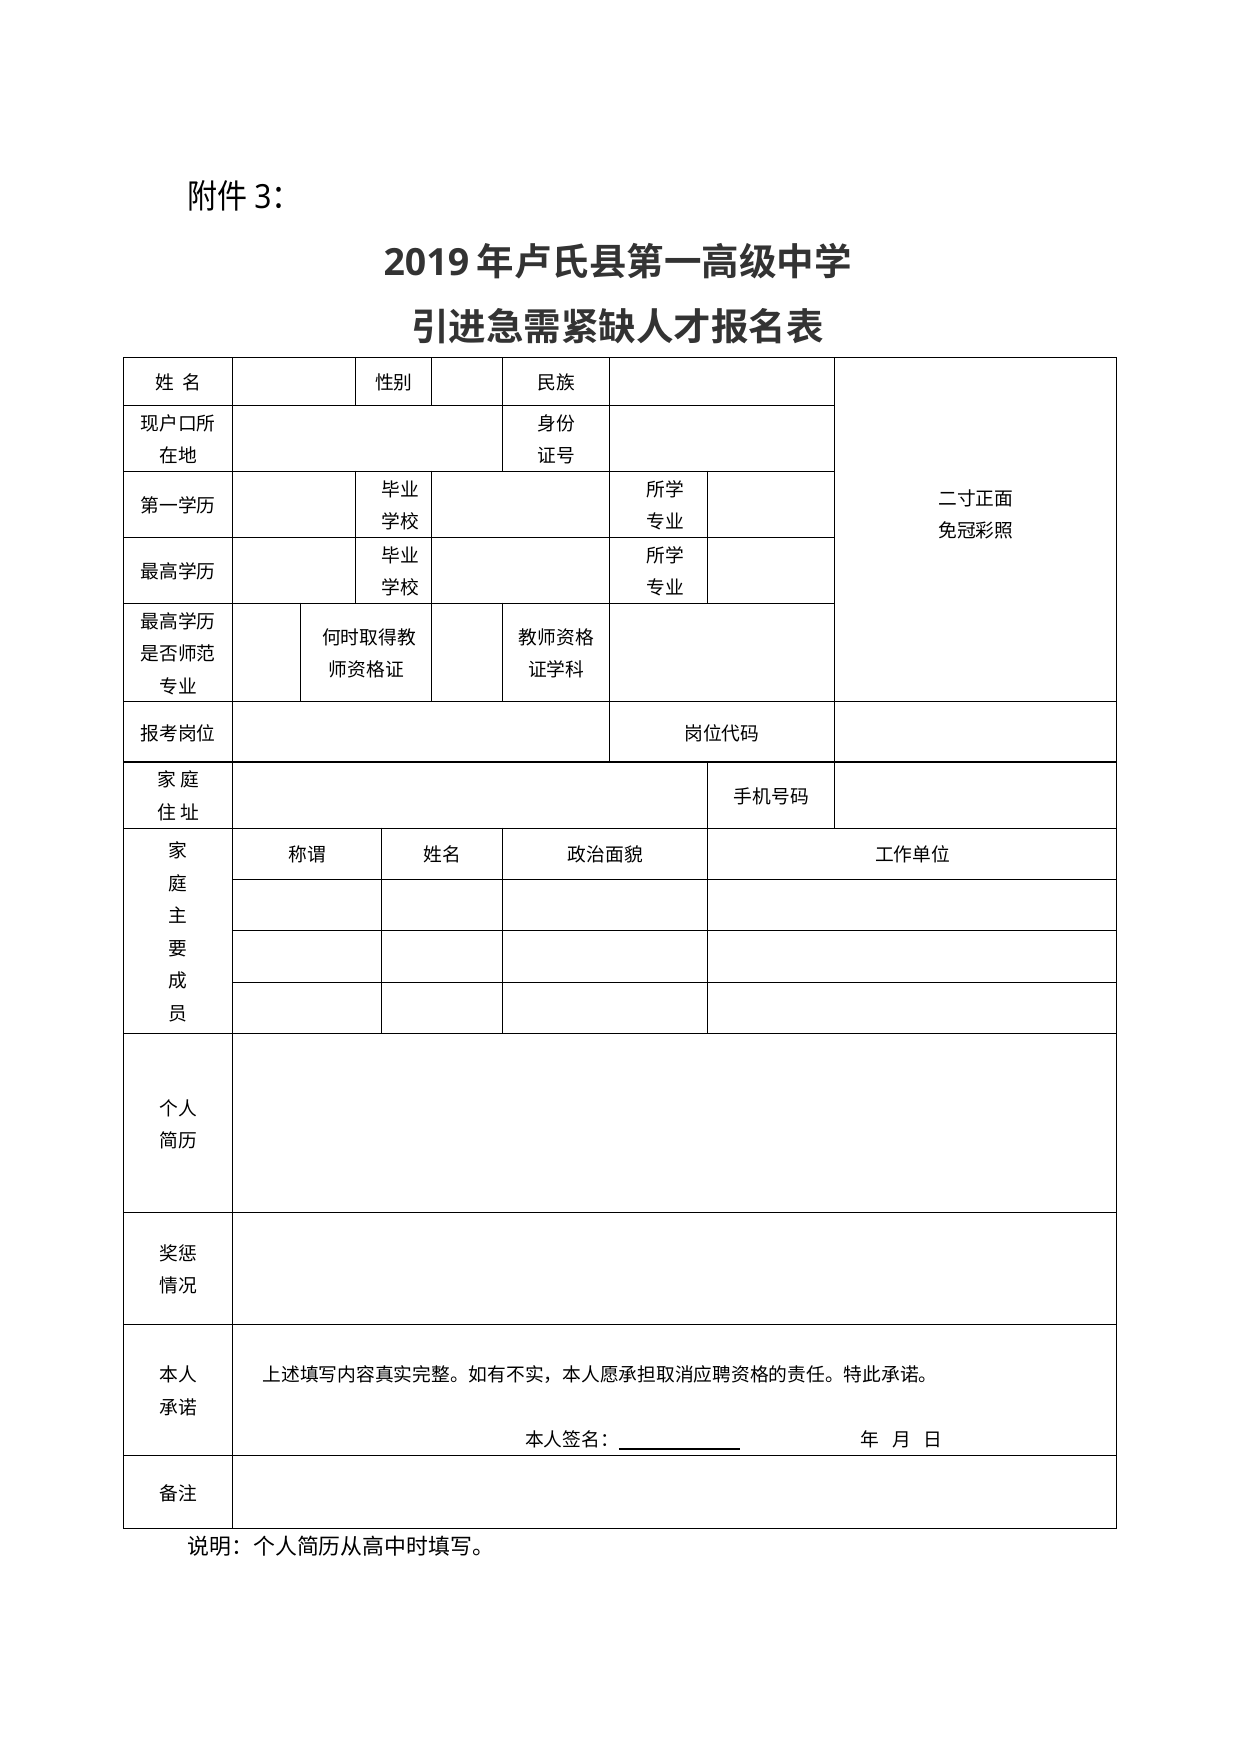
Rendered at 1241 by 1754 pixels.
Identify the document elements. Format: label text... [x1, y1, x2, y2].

table_cell [233, 880, 381, 930]
table_cell [432, 604, 502, 701]
table_header 2019年卢氏县第一高级中学 引进急需紧缺人才报名表 [124, 227, 1112, 357]
table_cell 二寸正面 免冠彩照 [835, 358, 1116, 701]
table_cell 所学 专业 [610, 472, 707, 537]
table_cell [233, 1034, 1116, 1212]
table_cell 手机号码 [708, 763, 834, 827]
table_cell [432, 358, 502, 404]
table_cell 何时取得教师资格证 [301, 604, 431, 701]
table_cell [233, 931, 381, 982]
table_cell [708, 931, 1116, 982]
table_cell [708, 880, 1116, 930]
table_cell 上述填写内容真实完整。如有不实，本人愿承担取消应聘资格的责任。特此承诺。 本人签名： 年 月 日 [233, 1325, 1116, 1455]
table_cell [503, 931, 707, 982]
table_cell [610, 358, 834, 404]
table_cell [233, 763, 707, 827]
table_cell [708, 472, 834, 537]
table_cell 毕业 学校 [356, 472, 431, 537]
table_cell [610, 604, 834, 701]
table_cell 姓名 [382, 829, 502, 879]
table_cell 岗位代码 [610, 702, 834, 761]
table_cell [233, 983, 381, 1033]
table_cell 个人 简历 [124, 1034, 232, 1212]
table_cell [835, 763, 1116, 827]
table_cell 称谓 [233, 829, 381, 879]
table_cell [503, 983, 707, 1033]
table_cell 现户口所 在地 [124, 406, 232, 471]
table_cell 最高学历 [124, 538, 232, 603]
table_cell 政治面貌 [503, 829, 707, 879]
table_cell 所学 专业 [610, 538, 707, 603]
table_cell [708, 983, 1116, 1033]
text 说明：个人简历从高中时填写。 [187, 1529, 1053, 1561]
table_cell [382, 880, 502, 930]
table_cell 性别 [356, 358, 431, 404]
table_cell [432, 472, 609, 537]
table_cell [233, 406, 502, 471]
table_cell [382, 931, 502, 982]
table_cell 报考岗位 [124, 702, 232, 761]
table_cell [382, 983, 502, 1033]
table_cell [233, 604, 300, 701]
text 附件3： [187, 162, 1053, 227]
table_cell [610, 406, 834, 471]
table_cell 教师资格证学科 [503, 604, 609, 701]
table_cell 家 庭 主 要 成 员 [124, 829, 232, 1033]
table_cell 最高学历是否师范专业 [124, 604, 232, 701]
table_cell [233, 1456, 1116, 1528]
table_cell [233, 1213, 1116, 1324]
table_cell 工作单位 [708, 829, 1116, 879]
table_cell [503, 880, 707, 930]
table_cell [708, 538, 834, 603]
table_cell 第一学历 [124, 472, 232, 537]
table_cell 毕业 学校 [356, 538, 431, 603]
table_cell 姓 名 [124, 358, 232, 404]
table_cell 民族 [503, 358, 609, 404]
table_cell [432, 538, 609, 603]
table_cell [233, 538, 355, 603]
table_cell 备注 [124, 1456, 232, 1528]
table_cell [835, 702, 1116, 761]
table_cell [233, 358, 355, 404]
table_cell [233, 472, 355, 537]
table_cell 奖惩 情况 [124, 1213, 232, 1324]
table_cell 身份 证号 [503, 406, 609, 471]
table_cell 本人 承诺 [124, 1325, 232, 1455]
table_cell 家 庭 住 址 [124, 763, 232, 827]
table_cell [233, 702, 609, 761]
